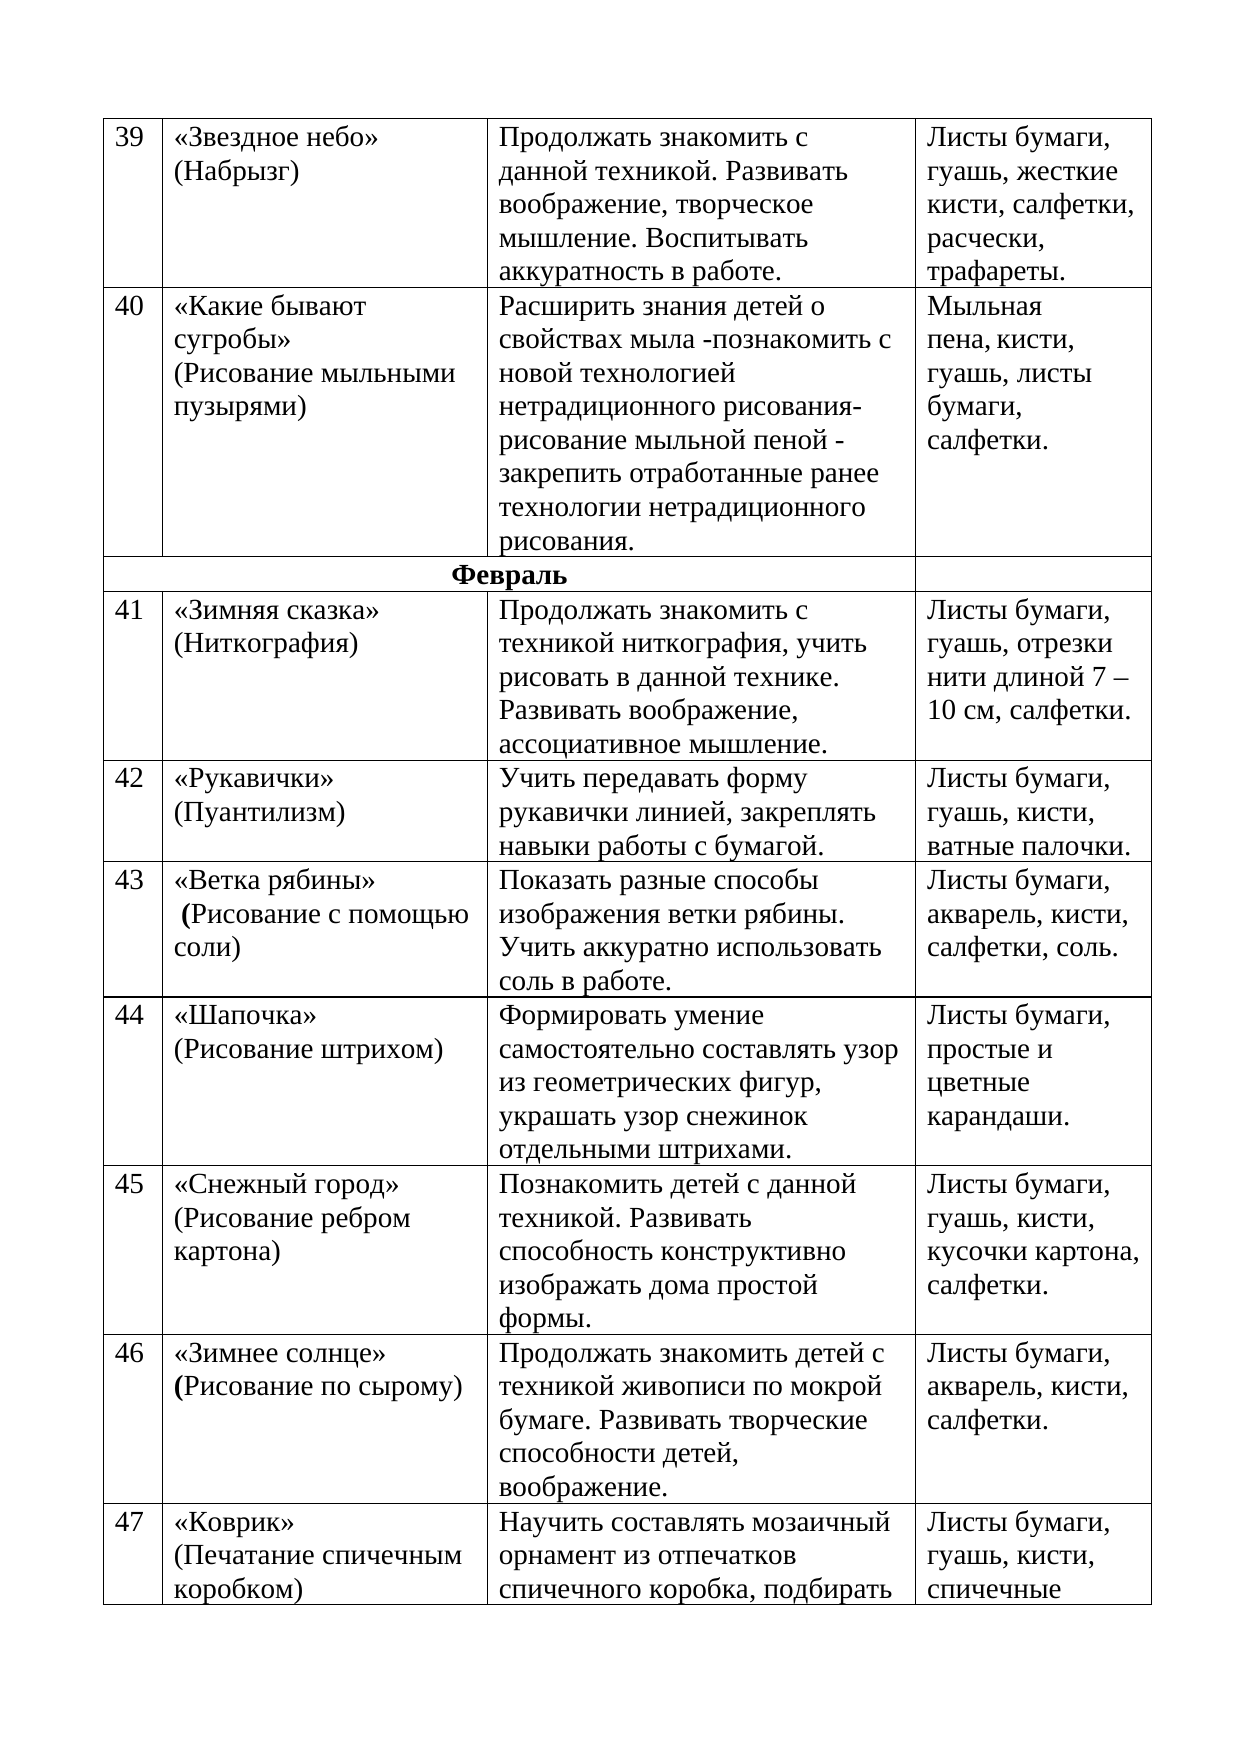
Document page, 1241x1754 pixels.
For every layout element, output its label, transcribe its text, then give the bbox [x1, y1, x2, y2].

table_cell Мыльная пена, кисти, гуашь, листы бумаги, салфетки. [916, 288, 1151, 556]
table_cell «Звездное небо» (Набрызг) [163, 119, 487, 287]
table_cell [916, 1504, 1151, 1604]
table_cell Листы бумаги, простые и цветные карандаши. [916, 998, 1151, 1165]
table_cell Формировать умение самостоятельно составлять узор из геометрических фигур, украшать узор снежинок отдельными штрихами. [488, 998, 915, 1165]
table_cell Расширить знания детей о свойствах мыла -познакомить с новой технологией нетрадиционного рисования- рисование мыльной пеной -закрепить отработанные ранее технологии нетрадиционного рисования. [488, 288, 915, 556]
table_cell «Шапочка» (Рисование штрихом) [163, 998, 487, 1165]
table_cell 41 [104, 592, 162, 759]
table_cell «Какие бывают сугробы» (Рисование мыльными пузырями) [163, 288, 487, 556]
table_cell Продолжать знакомить детей с техникой живописи по мокрой бумаге. Развивать творческие способности детей, воображение. [488, 1335, 915, 1503]
table_cell 43 [104, 862, 162, 996]
table_cell «Снежный город» (Рисование ребром картона) [163, 1166, 487, 1334]
table_cell Продолжать знакомить с техникой ниткография, учить рисовать в данной технике. Развивать воображение, ассоциативное мышление. [488, 592, 915, 759]
table_cell 39 [104, 119, 162, 287]
table_cell Листы бумаги, гуашь, жесткие кисти, салфетки, расчески, трафареты. [1045, 119, 1151, 287]
table_cell 47 [104, 1504, 162, 1604]
table_cell Листы бумаги, акварель, кисти, салфетки. [916, 1335, 1151, 1503]
table_cell Продолжать знакомить с данной техникой. Развивать воображение, творческое мышление. Воспитывать аккуратность в работе. [782, 119, 915, 287]
table_cell 46 [104, 1335, 162, 1503]
table_cell «Зимняя сказка» (Ниткография) [163, 592, 487, 759]
table_cell 42 [104, 761, 162, 861]
table_cell [916, 557, 1151, 591]
table_cell 45 [104, 1166, 162, 1334]
table_cell 44 [104, 998, 162, 1165]
table_cell Показать разные способы изображения ветки рябины. Учить аккуратно использовать соль в работе. [488, 862, 915, 996]
table_cell Листы бумаги, гуашь, отрезки нити длиной 7 –10 см, салфетки. [916, 592, 1151, 759]
table_cell 40 [104, 288, 162, 556]
table_cell Листы бумаги, гуашь, кисти, ватные палочки. [1095, 761, 1151, 861]
table_cell Познакомить детей с данной техникой. Развивать способность конструктивно изображать дома простой формы. [488, 1166, 915, 1334]
table_cell «Зимнее солнце» (Рисование по сырому) [163, 1335, 487, 1503]
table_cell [163, 1504, 487, 1604]
table_cell «Ветка рябины» (Рисование с помощью соли) [163, 862, 487, 996]
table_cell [488, 1504, 915, 1604]
table_cell Февраль [104, 557, 915, 591]
table_cell Учить передавать форму рукавички линией, закреплять навыки работы с бумагой. [488, 761, 915, 861]
table_cell Листы бумаги, гуашь, кисти, кусочки картона, салфетки. [916, 1166, 1151, 1334]
table_cell Листы бумаги, акварель, кисти, салфетки, соль. [916, 862, 1151, 996]
table_cell «Рукавички» (Пуантилизм) [163, 761, 487, 861]
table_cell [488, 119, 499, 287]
